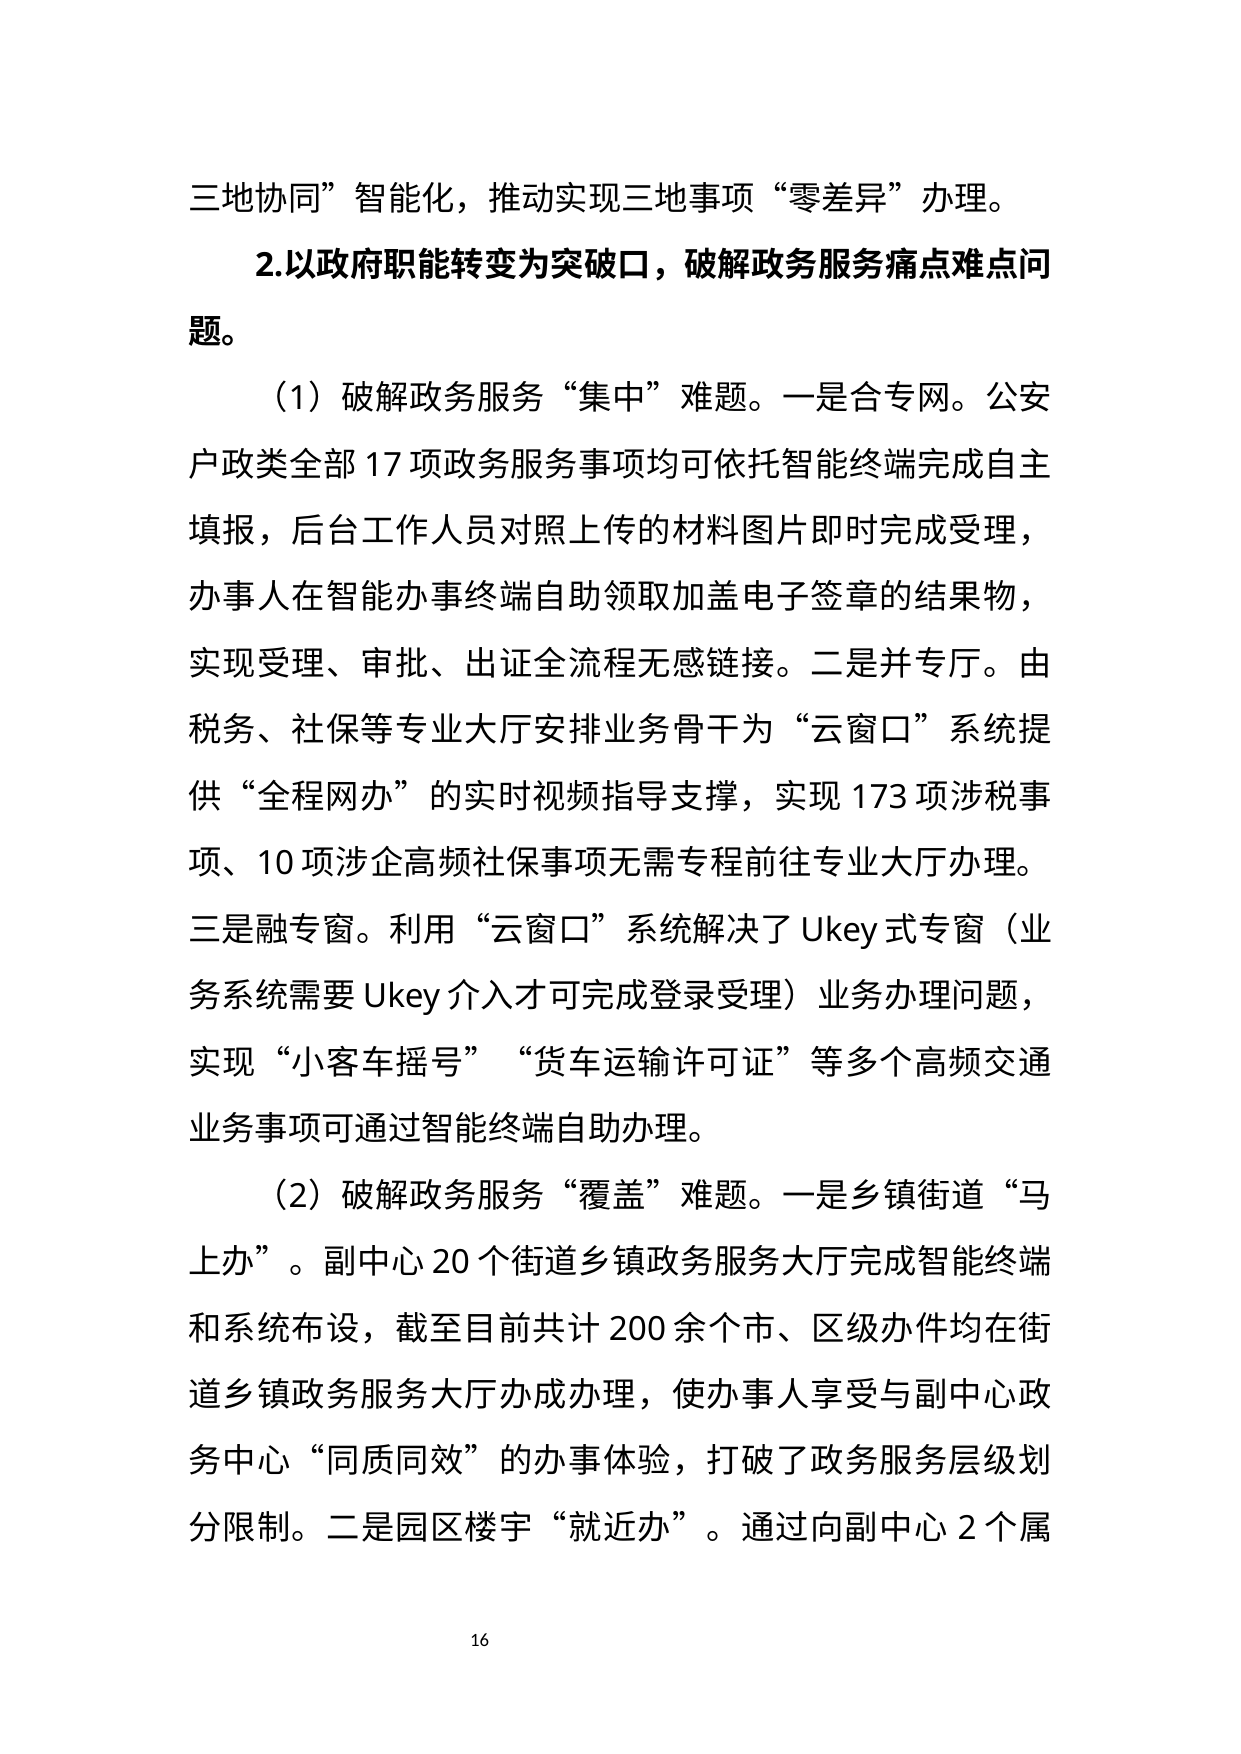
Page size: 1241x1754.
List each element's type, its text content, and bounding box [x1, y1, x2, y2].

list （1）破解政务服务“集中”难题。一是合专网。公安户政类全部17项政务服务事项均可依托智能终端完成自主填报，后台工作人员对照上传的材料图片即时完成受理，办事人在智能办事终端自助领取加盖电子签章的结果物，实现受理、审批、出证全流程无感链接。二是并专厅。由税务、社保等专业大厅安排业务骨干为“云窗口”系统提供“全程网办”的实时视频指导支撑，实现173项涉税事项、10项涉企高频社保事项无需专程前往专业大厅办理。三是融专窗。利用“云窗口”系统解决了Ukey式专窗（业务系统需要Ukey介入才可完成登录受理）业务办理问题，实现“小客车摇号”“货车运输许可证”等多个高频交通业务事项可通过智能终端自助办理。 [188, 362, 1052, 1159]
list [188, 1159, 1052, 1558]
list 2.以政府职能转变为突破口，破解政务服务痛点难点问题。 [188, 229, 1052, 362]
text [188, 162, 1052, 229]
